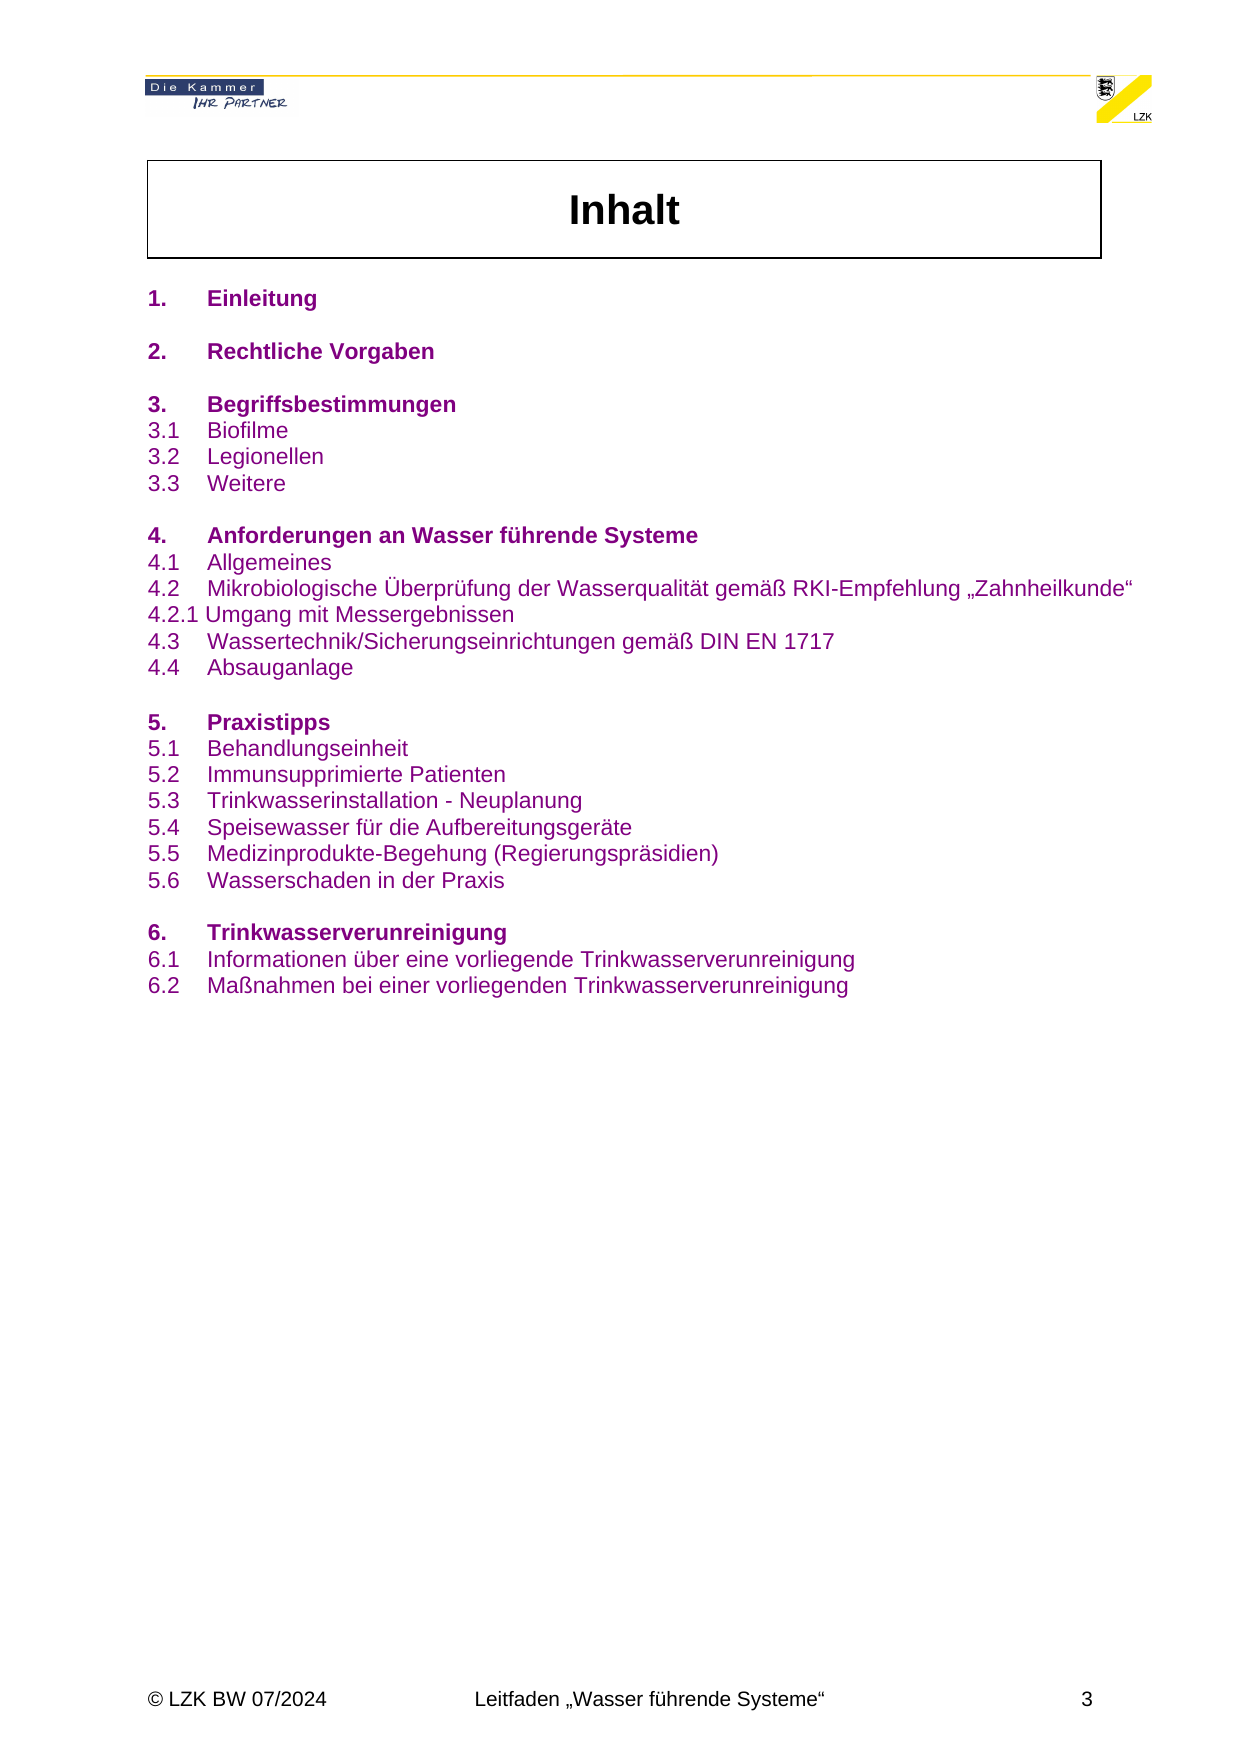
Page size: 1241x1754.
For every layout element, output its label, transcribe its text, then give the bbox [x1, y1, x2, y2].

text 3.1 Biofilme [148, 417, 1152, 443]
text 5.4 Speisewasser für die Aufbereitungsgeräte [148, 814, 1152, 840]
text 6. Trinkwasserverunreinigung [148, 919, 1152, 946]
text 6.1 Informationen über eine vorliegende Trinkwasserverunreinigung [148, 946, 1152, 972]
text 4.2.1 Umgang mit Messergebnissen [148, 601, 1152, 628]
text 3.3 Weitere [148, 469, 1152, 496]
text 3. Begriffsbestimmungen [148, 391, 1152, 417]
text 1. Einleitung [148, 285, 1152, 311]
text 5.5 Medizinprodukte-Begehung (Regierungspräsidien) [148, 840, 1152, 867]
text 5.6 Wasserschaden in der Praxis [148, 867, 1152, 893]
text 4.2 Mikrobiologische Überprüfung der Wasserqualität gemäß RKI-Empfehlung „Zahnheilkunde“ [148, 575, 1152, 601]
text 5.3 Trinkwasserinstallation - Neuplanung [148, 787, 1152, 814]
text 6.2 Maßnahmen bei einer vorliegenden Trinkwasserverunreinigung [148, 972, 1152, 998]
picture [145, 79, 299, 117]
text 4.3 Wassertechnik/Sicherungseinrichtungen gemäß DIN EN 1717 [148, 628, 1152, 654]
picture [1096, 75, 1152, 123]
text 5. Praxistipps [148, 708, 1152, 735]
text 4.1 Allgemeines [148, 549, 1152, 575]
text 4.4 Absauganlage [148, 654, 1152, 680]
text 5.2 Immunsupprimierte Patienten [148, 761, 1152, 787]
text 2. Rechtliche Vorgaben [148, 338, 1152, 364]
text 3.2 Legionellen [148, 443, 1152, 469]
text 5.1 Behandlungseinheit [148, 735, 1152, 761]
table_header Inhalt [148, 161, 1100, 257]
text 4. Anforderungen an Wasser führende Systeme [148, 522, 1152, 549]
